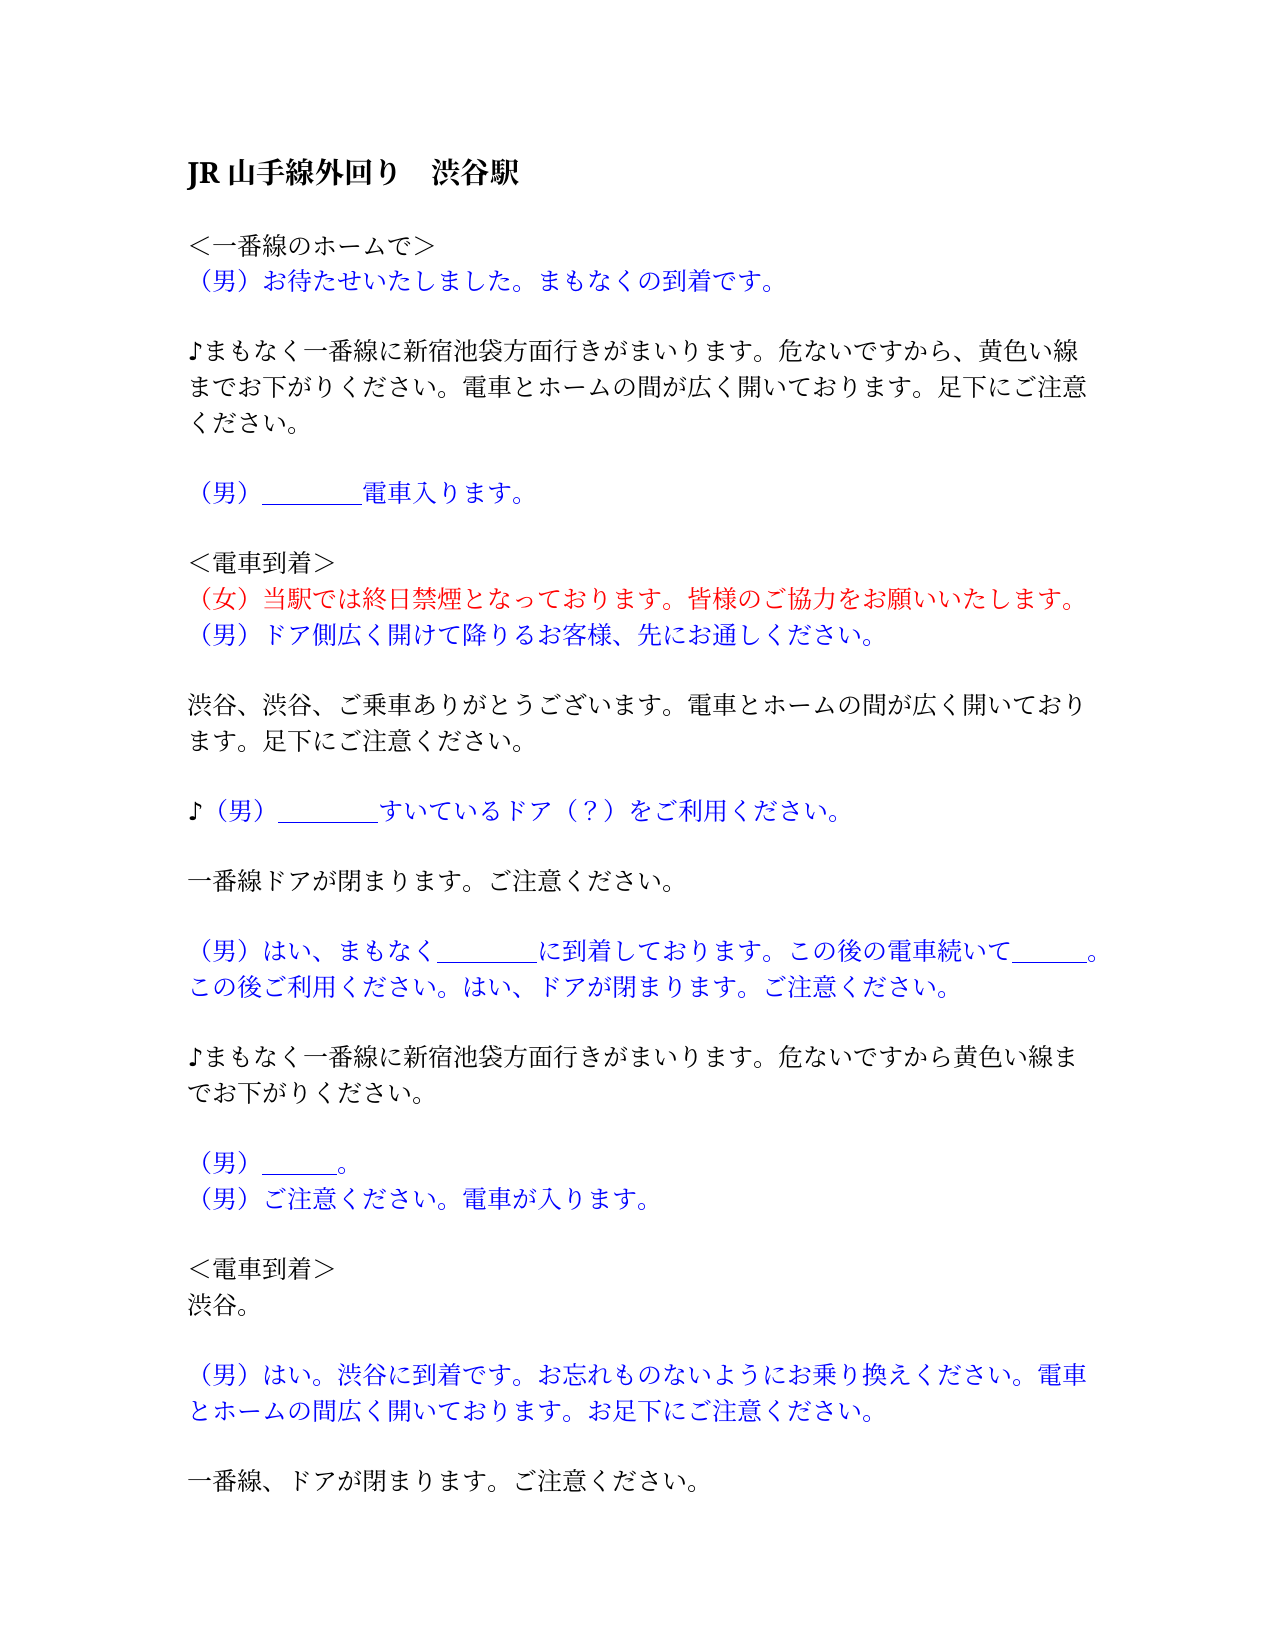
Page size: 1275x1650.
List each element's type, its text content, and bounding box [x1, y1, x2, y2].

text 一番線、ドアが閉まります。ご注意ください。 [187, 1462, 1087, 1498]
text ♪まもなく一番線に新宿池袋方面行きがまいります。危ないですから、黄色い線までお下がりください。電車とホームの間が広く開いております。足下にご注意ください。 [187, 332, 1087, 440]
text （男）＿＿＿。 [187, 1144, 1087, 1180]
text 渋谷。 [187, 1286, 1087, 1322]
text （男）ご注意ください。電車が入ります。 [187, 1180, 1087, 1216]
text （男）＿＿＿＿電車入ります。 [187, 474, 1087, 510]
text ＜一番線のホームで＞ [187, 226, 1087, 262]
text （男）ドア側広く開けて降りるお客様、先にお通しください。 [187, 616, 1087, 652]
text （男）お待たせいたしました。まもなくの到着です。 [187, 262, 1087, 298]
text ♪まもなく一番線に新宿池袋方面行きがまいります。危ないですから黄色い線までお下がりください。 [187, 1038, 1087, 1110]
text （男）はい、まもなく＿＿＿＿に到着しております。この後の電車続いて＿＿＿。この後ご利用ください。はい、ドアが閉まります。ご注意ください。 [187, 932, 1087, 1004]
text JR 山手線外回り 渋谷駅 [187, 150, 1087, 192]
text ＜電車到着＞ [187, 1250, 1087, 1286]
text 一番線ドアが閉まります。ご注意ください。 [187, 862, 1087, 898]
text 渋谷、渋谷、ご乗車ありがとうございます。電車とホームの間が広く開いております。足下にご注意ください。 [187, 686, 1087, 758]
text （女）当駅では終日禁煙となっております。皆様のご協力をお願いいたします。 [187, 580, 1087, 616]
text ♪（男）＿＿＿＿すいているドア（？）をご利用ください。 [187, 792, 1087, 828]
text ＜電車到着＞ [187, 544, 1087, 580]
text （男）はい。渋谷に到着です。お忘れものないようにお乗り換えください。電車とホームの間広く開いております。お足下にご注意ください。 [187, 1356, 1087, 1428]
